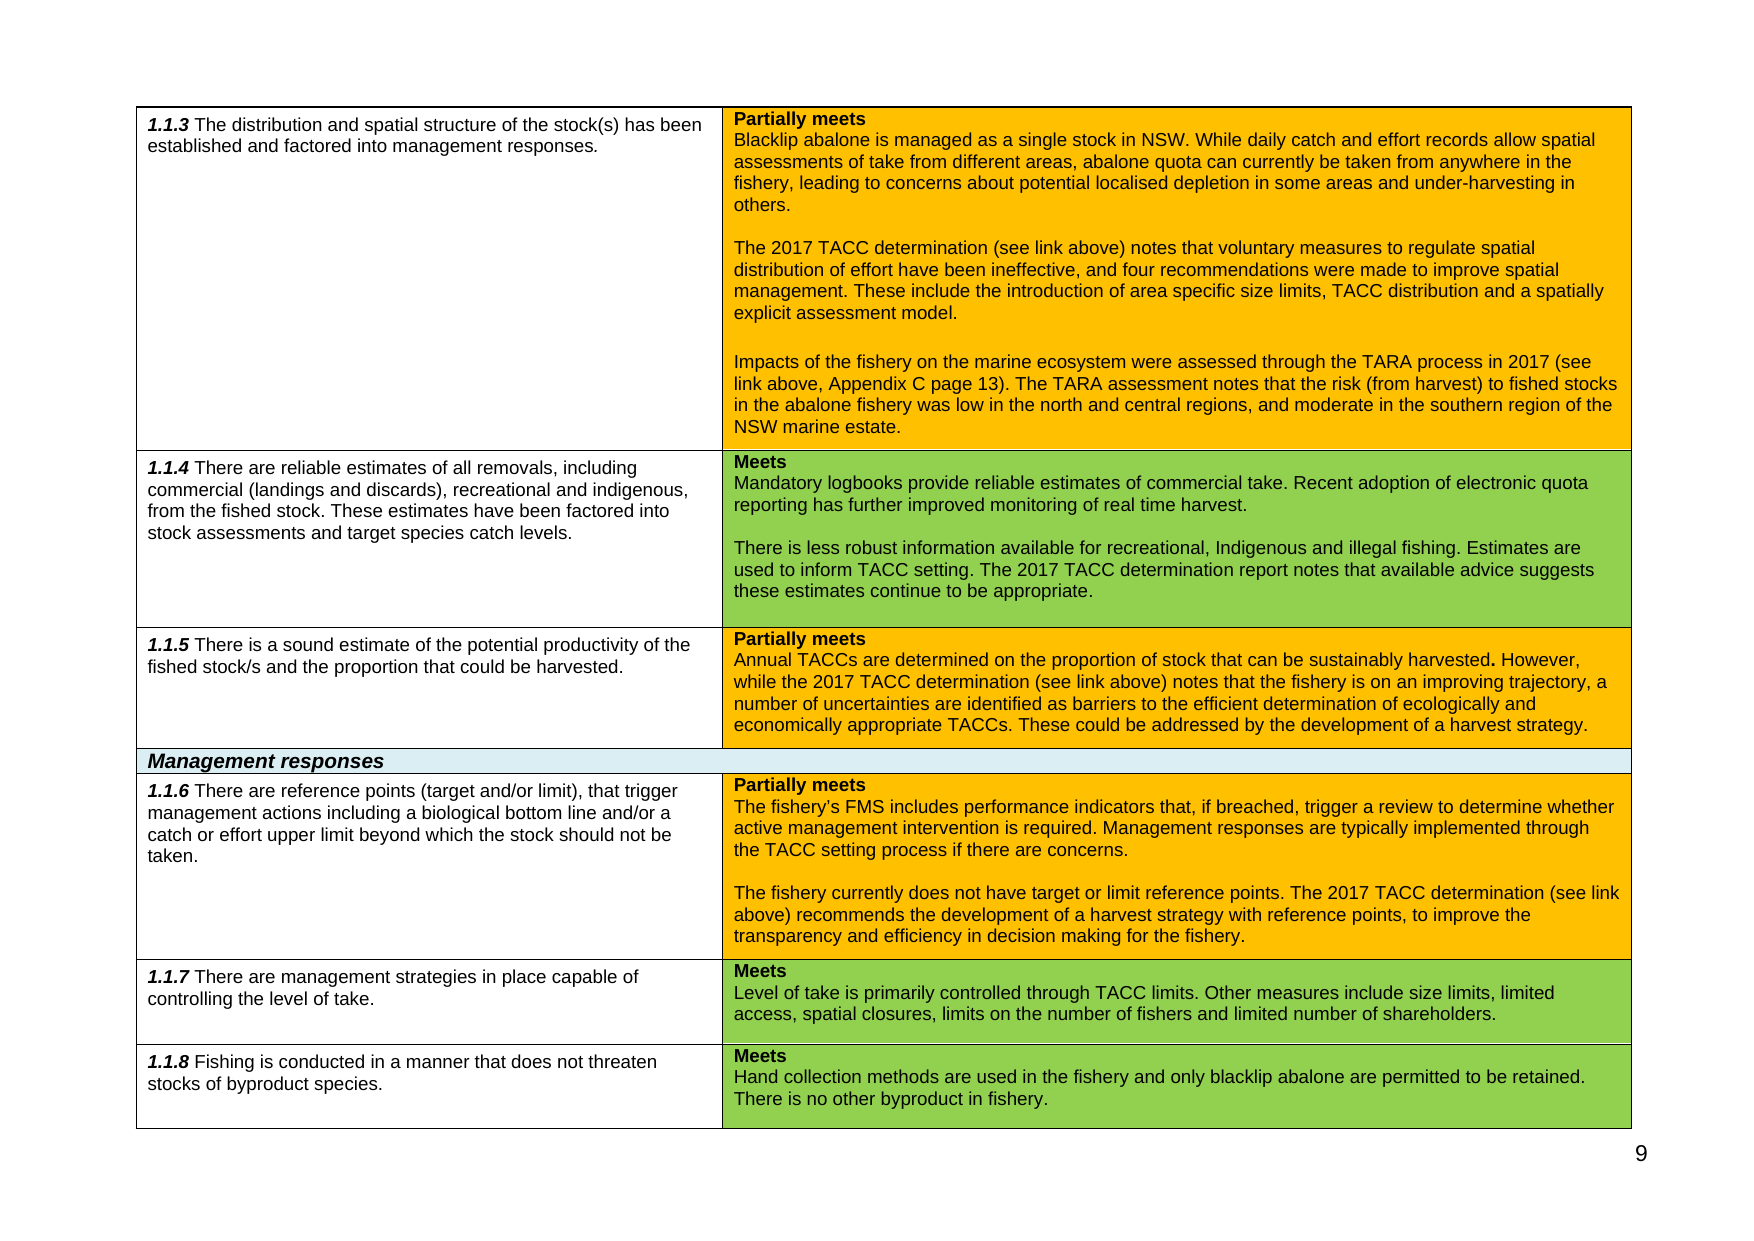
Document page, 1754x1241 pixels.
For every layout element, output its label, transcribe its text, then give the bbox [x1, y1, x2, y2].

table_cell Partially meets Blacklip abalone is managed as a single stock in NSW. While daily catch and effort records allow spatial assessments of take from different areas, abalone quota can currently be taken from anywhere in the fishery, leading to concerns about potential localised depletion in some areas and under-harvesting in others. The 2017 TACC determination (see link above) notes that voluntary measures to regulate spatial distribution of effort have been ineffective, and four recommendations were made to improve spatial management. These include the introduction of area specific size limits, TACC distribution and a spatially explicit assessment model. Impacts of the fishery on the marine ecosystem were assessed through the TARA process in 2017 (see link above, Appendix C page 13). The TARA assessment notes that the risk (from harvest) to fished stocks in the abalone fishery was low in the north and central regions, and moderate in the southern region of the NSW marine estate. [723, 108, 1631, 449]
table_cell 1.1.6 There are reference points (target and/or limit), that trigger management actions including a biological bottom line and/or a catch or effort upper limit beyond which the stock should not be taken. [137, 774, 722, 959]
table_cell 1.1.7 There are management strategies in place capable of controlling the level of take. [137, 960, 722, 1043]
table_cell Meets Hand collection methods are used in the fishery and only blacklip abalone are permitted to be retained. There is no other byproduct in fishery. [723, 1045, 1631, 1128]
table_cell Meets Mandatory logbooks provide reliable estimates of commercial take. Recent adoption of electronic quota reporting has further improved monitoring of real time harvest. There is less robust information available for recreational, Indigenous and illegal fishing. Estimates are used to inform TACC setting. The 2017 TACC determination report notes that available advice suggests these estimates continue to be appropriate. [723, 451, 1631, 627]
table_cell Meets Level of take is primarily controlled through TACC limits. Other measures include size limits, limited access, spatial closures, limits on the number of fishers and limited number of shareholders. [723, 960, 1631, 1043]
table_cell 1.1.4 There are reliable estimates of all removals, including commercial (landings and discards), recreational and indigenous, from the fished stock. These estimates have been factored into stock assessments and target species catch levels. [137, 451, 722, 627]
table_cell 1.1.8 Fishing is conducted in a manner that does not threaten stocks of byproduct species. [137, 1045, 722, 1128]
table_cell Partially meets Annual TACCs are determined on the proportion of stock that can be sustainably harvested. However, while the 2017 TACC determination (see link above) notes that the fishery is on an improving trajectory, a number of uncertainties are identified as barriers to the efficient determination of ecologically and economically appropriate TACCs. These could be addressed by the development of a harvest strategy. [723, 628, 1631, 748]
table_cell 1.1.3 The distribution and spatial structure of the stock(s) has been established and factored into management responses. [137, 108, 722, 449]
table_cell Management responses [137, 749, 1631, 773]
table_cell 1.1.5 There is a sound estimate of the potential productivity of the fished stock/s and the proportion that could be harvested. [137, 628, 722, 748]
table_cell Partially meets The fishery’s FMS includes performance indicators that, if breached, trigger a review to determine whether active management intervention is required. Management responses are typically implemented through the TACC setting process if there are concerns. The fishery currently does not have target or limit reference points. The 2017 TACC determination (see link above) recommends the development of a harvest strategy with reference points, to improve the transparency and efficiency in decision making for the fishery. [723, 774, 1631, 959]
